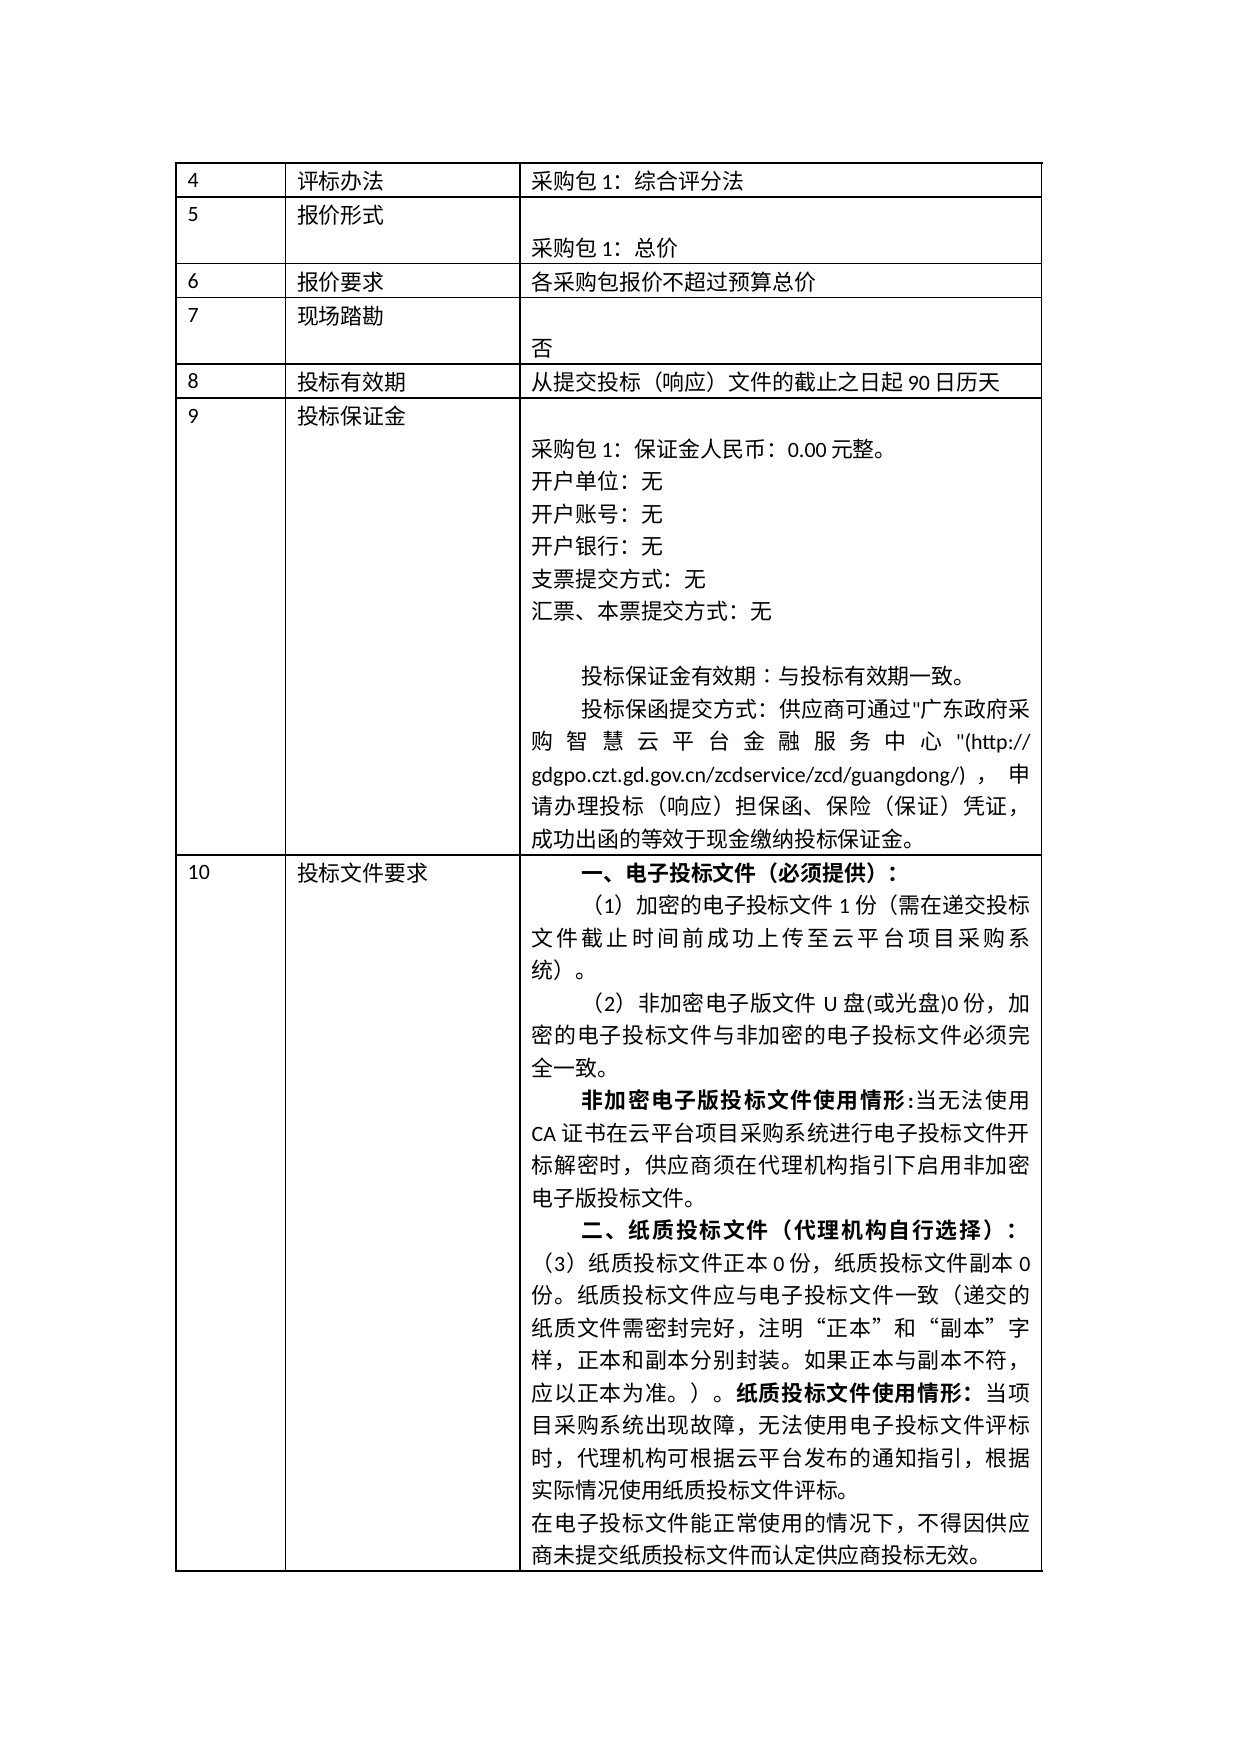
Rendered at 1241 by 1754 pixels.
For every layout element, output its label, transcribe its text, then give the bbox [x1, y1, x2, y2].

table_cell 报价形式 [286, 198, 519, 263]
table_cell 一、电子投标文件（必须提供）： （1）加密的电子投标文件 1 份（需在递交投标文件截止时间前成功上传至云平台项目采购系统）。 （2）非加密电子版文件 U 盘(或光盘)0份，加密的电子投标文件与非加密的电子投标文件必须完全一致。 非加密电子版投标文件使用情形:当无法使用 CA 证书在云平台项目采购系统进行电子投标文件开标解密时，供应商须在代理机构指引下启用非加密电子版投标文件。 二、纸质投标文件（代理机构自行选择）：（3）纸质投标文件正本0份，纸质投标文件副本0份。纸质投标文件应与电子投标文件一致（递交的纸质文件需密封完好，注明“正本”和“副本”字样，正本和副本分别封装。如果正本与副本不符，应以正本为准。）。纸质投标文件使用情形：当项目采购系统出现故障，无法使用电子投标文件评标时，代理机构可根据云平台发布的通知指引，根据实际情况使用纸质投标文件评标。 在电子投标文件能正常使用的情况下，不得因供应商未提交纸质投标文件而认定供应商投标无效。 [521, 856, 1041, 1570]
table_cell 评标办法 [286, 164, 519, 196]
table_cell 投标有效期 [286, 365, 519, 397]
table_cell 10 [177, 856, 285, 1570]
table_cell 各采购包报价不超过预算总价 [521, 264, 1041, 297]
table_cell 采购包1：保证金人民币：0.00元整。 开户单位：无 开户账号：无 开户银行：无 支票提交方式：无 汇票、本票提交方式：无 投标保证金有效期∶与投标有效期一致。 投标保函提交方式：供应商可通过"广东政府采购智慧云平台金融服务中心"(http://gdgpo.czt.gd.gov.cn/zcdservice/zcd/guangdong/)，申请办理投标（响应）担保函、保险（保证）凭证，成功出函的等效于现金缴纳投标保证金。 [521, 399, 1041, 854]
table_cell 投标文件要求 [286, 856, 519, 1570]
table_cell 6 [177, 264, 285, 297]
table_cell 5 [177, 198, 285, 263]
table_cell 现场踏勘 [286, 298, 519, 363]
table_cell 9 [177, 399, 285, 854]
table_cell 投标保证金 [286, 399, 519, 854]
table_cell 采购包1：总价 [521, 198, 1041, 263]
table_cell 报价要求 [286, 264, 519, 297]
table_cell 8 [177, 365, 285, 397]
table_cell 4 [177, 164, 285, 196]
table_cell 采购包1：综合评分法 [521, 164, 1041, 196]
table_cell 否 [521, 298, 1041, 363]
table_cell 从提交投标（响应）文件的截止之日起90日历天 [521, 365, 1041, 397]
table_cell 7 [177, 298, 285, 363]
